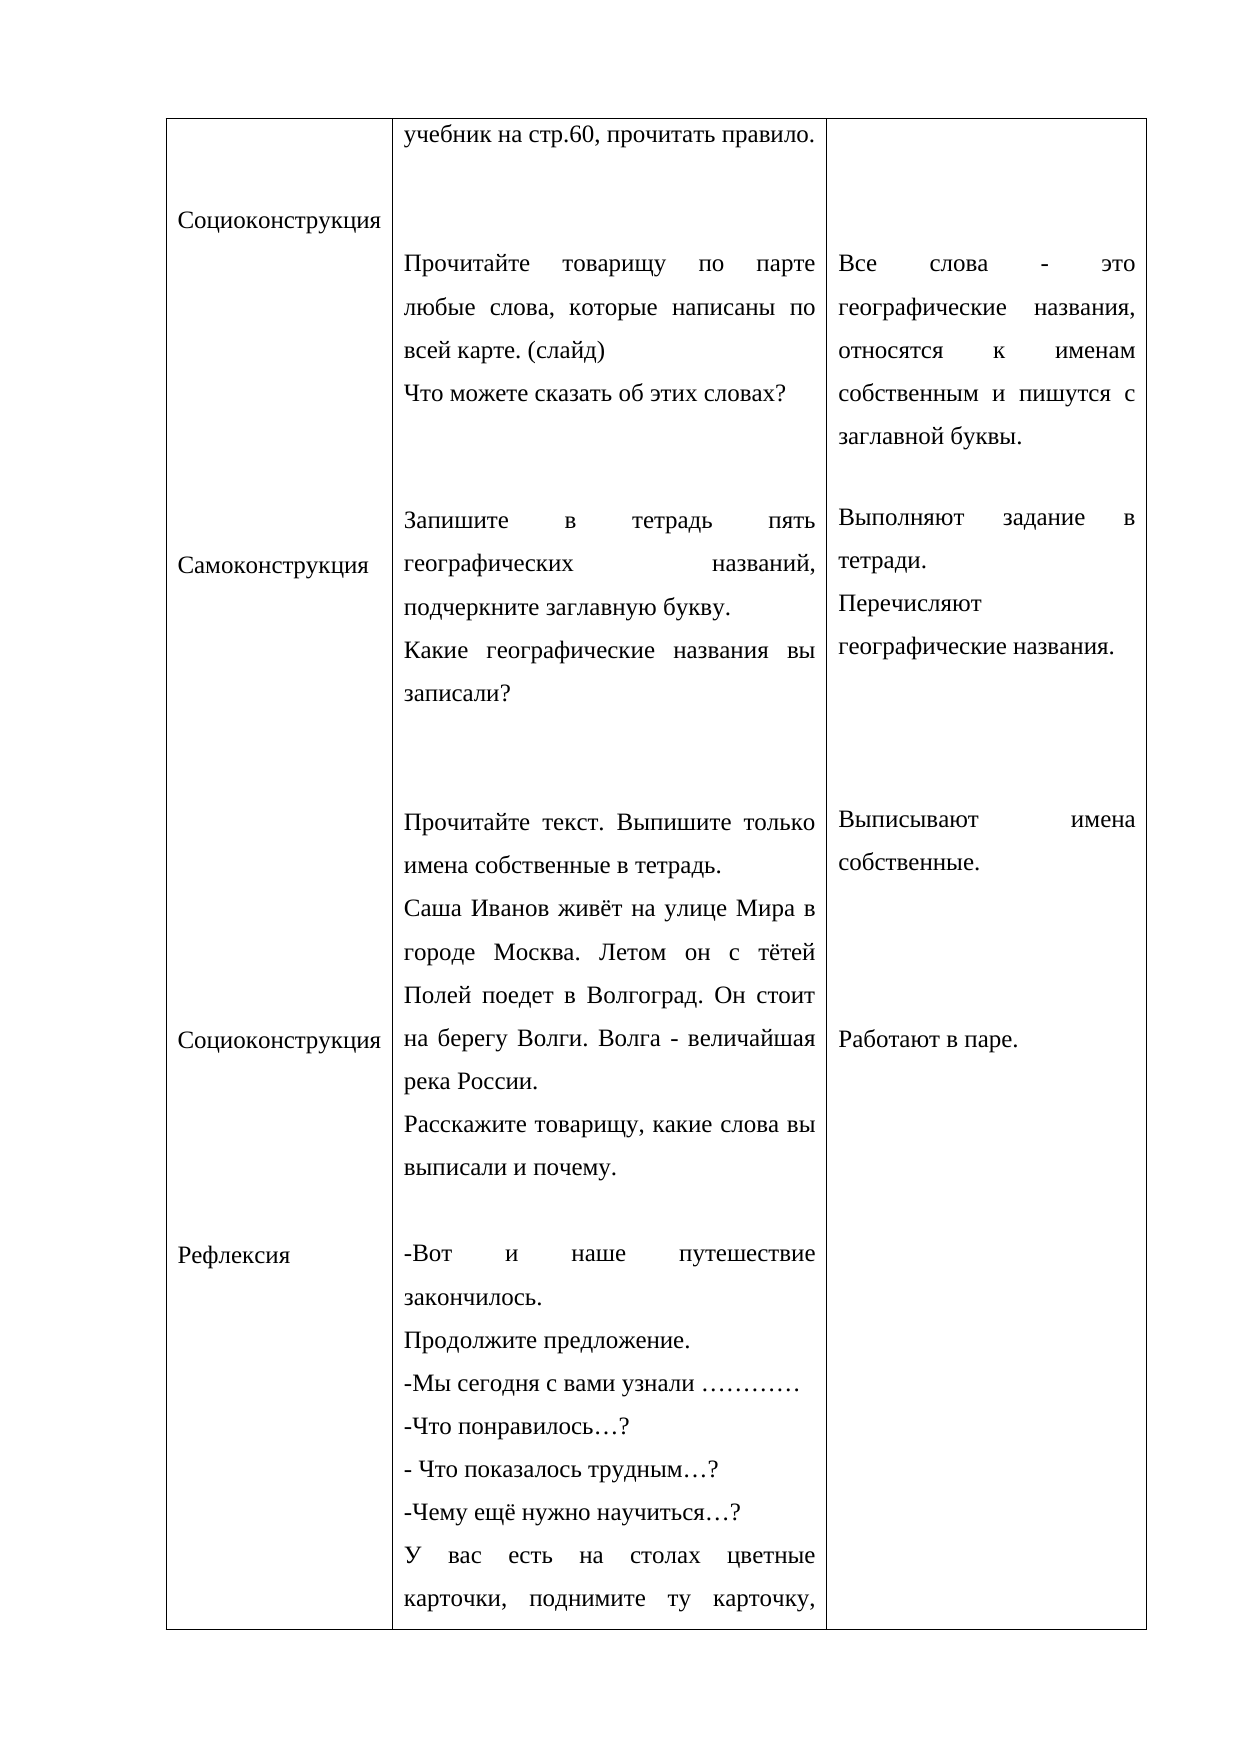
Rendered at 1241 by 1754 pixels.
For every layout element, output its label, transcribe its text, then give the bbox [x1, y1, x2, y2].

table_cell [827, 119, 1146, 1628]
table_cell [167, 119, 392, 1628]
